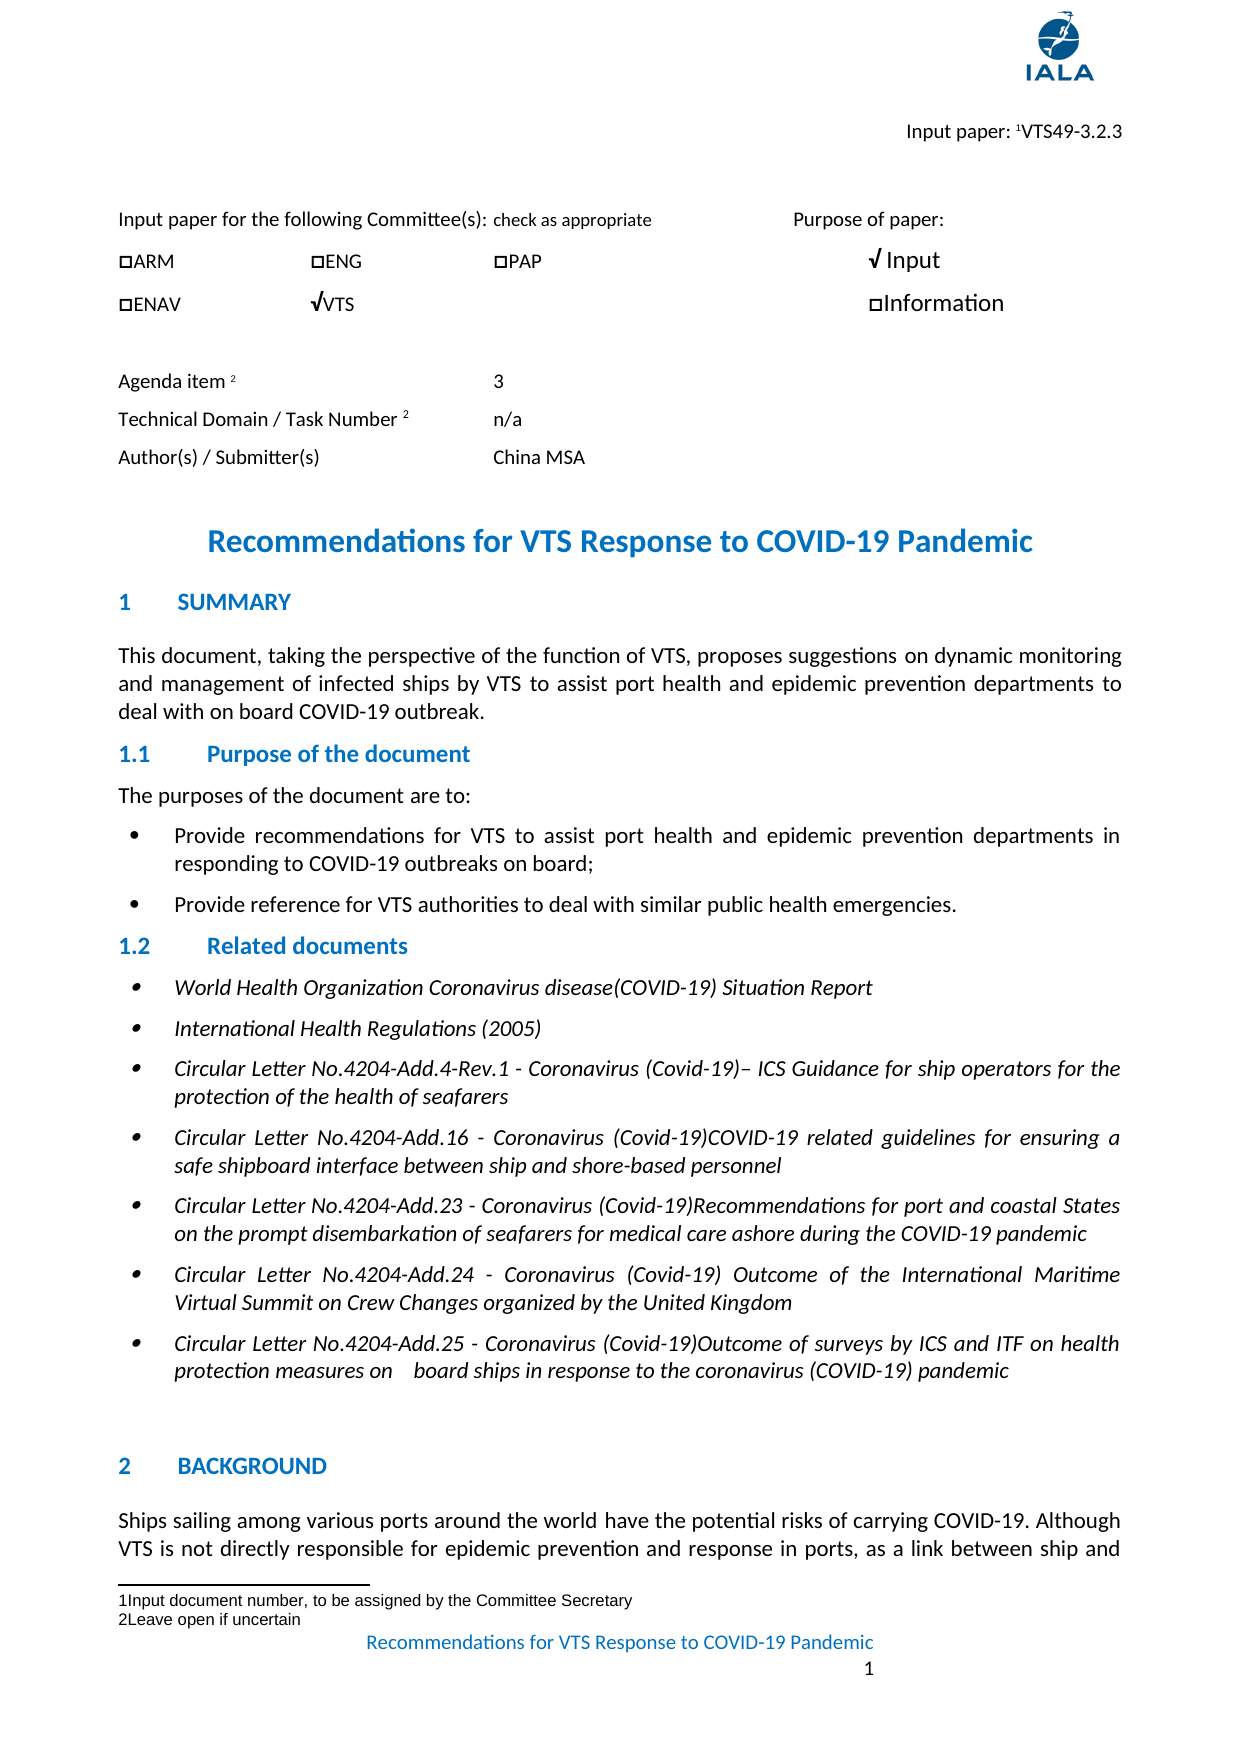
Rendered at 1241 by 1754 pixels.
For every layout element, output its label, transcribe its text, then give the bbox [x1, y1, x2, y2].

text Author(s) / Submitter(s) China MSA [118, 444, 1122, 469]
list Circular Letter No.4204-Add.24 - Coronavirus (Covid-19) Outcome of the International Maritime Virtual Summit on Crew Changes organized by the United Kingdom [130, 1260, 1122, 1316]
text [118, 1506, 1122, 1562]
text □ARM □ENG □PAP √ Input [118, 244, 1122, 275]
list Circular Letter No.4204-Add.4-Rev.1 - Coronavirus (Covid-19)– ICS Guidance for ship operators for the protection of the health of seafarers [130, 1054, 1122, 1111]
list Circular Letter No.4204-Add.23 - Coronavirus (Covid-19)Recommendations for port and coastal States on the prompt disembarkation of seafarers for medical care ashore during the COVID-19 pandemic [130, 1192, 1122, 1248]
list Provide reference for VTS authorities to deal with similar public health emergencies. [130, 890, 1122, 918]
subtitle Purpose of the document [118, 738, 1122, 768]
list Provide recommendations for VTS to assist port health and epidemic prevention departments in responding to COVID-19 outbreaks on board; [130, 821, 1122, 877]
text □ENAV √VTS □Information [118, 287, 1122, 318]
subtitle Related documents [118, 930, 1122, 961]
subtitle Background [118, 1450, 1122, 1481]
list Circular Letter No.4204-Add.16 - Coronavirus (Covid-19)COVID-19 related guidelines for ensuring a safe shipboard interface between ship and shore-based personnel [130, 1123, 1122, 1179]
text Agenda item 3 [118, 368, 1122, 394]
picture [1011, 3, 1106, 96]
subtitle Summary [118, 586, 1122, 616]
text The purposes of the document are to: [118, 781, 1122, 809]
list International Health Regulations (2005) [130, 1014, 1122, 1042]
text Technical Domain / Task Number 2 n/a [118, 406, 1122, 432]
title Recommendations for VTS Response to COVID-19 Pandemic [118, 520, 1122, 561]
text Input paper for the following Committee(s): check as appropriate Purpose of paper: [118, 206, 1122, 232]
list World Health Organization Coronavirus disease(COVID-19) Situation Report [130, 973, 1122, 1001]
list Circular Letter No.4204-Add.25 - Coronavirus (Covid-19)Outcome of surveys by ICS and ITF on health protection measures on board ships in response to the coronavirus (COVID-19) pandemic [130, 1329, 1122, 1385]
text Input paper: VTS49-3.2.3 [118, 118, 1122, 143]
text This document, taking the perspective of the function of VTS, proposes suggestions on dynamic monitoring and management of infected ships by VTS to assist port health and epidemic prevention departments to deal with on board COVID-19 outbreak. [118, 641, 1122, 725]
